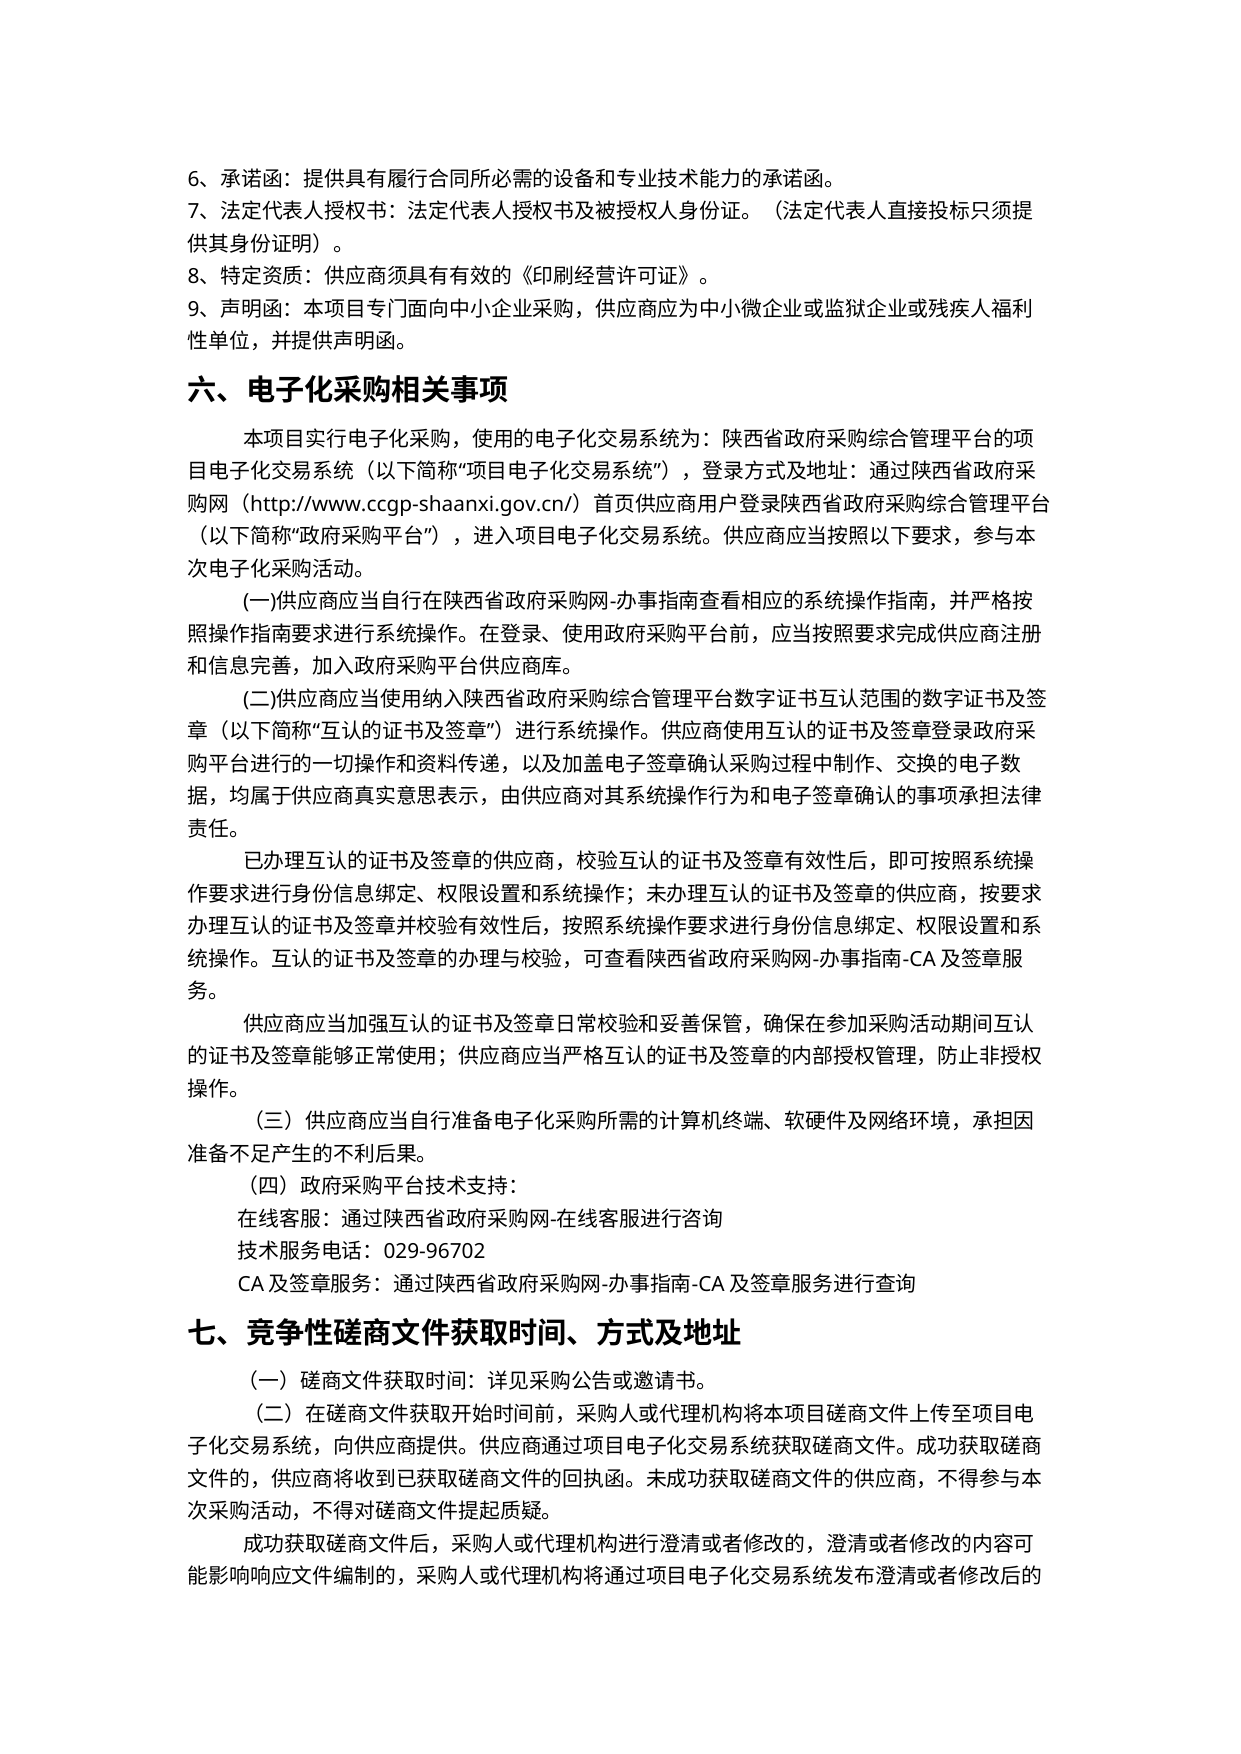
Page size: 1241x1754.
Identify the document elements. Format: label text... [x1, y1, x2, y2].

text (二)供应商应当使用纳入陕西省政府采购综合管理平台数字证书互认范围的数字证书及签章（以下简称“互认的证书及签章”）进行系统操作。供应商使用互认的证书及签章登录政府采购平台进行的一切操作和资料传递，以及加盖电子签章确认采购过程中制作、交换的电子数据，均属于供应商真实意思表示，由供应商对其系统操作行为和电子签章确认的事项承担法律责任。 [187, 682, 1053, 844]
text 6、承诺函：提供具有履行合同所必需的设备和专业技术能力的承诺函。 [187, 162, 1053, 194]
text 供应商应当加强互认的证书及签章日常校验和妥善保管，确保在参加采购活动期间互认的证书及签章能够正常使用；供应商应当严格互认的证书及签章的内部授权管理，防止非授权操作。 [187, 1007, 1053, 1104]
text 本项目实行电子化采购，使用的电子化交易系统为：陕西省政府采购综合管理平台的项目电子化交易系统（以下简称“项目电子化交易系统”），登录方式及地址：通过陕西省政府采购网（http://www.ccgp-shaanxi.gov.cn/）首页供应商用户登录陕西省政府采购综合管理平台（以下简称“政府采购平台”），进入项目电子化交易系统。供应商应当按照以下要求，参与本次电子化采购活动。 [187, 422, 1053, 584]
text 在线客服：通过陕西省政府采购网-在线客服进行咨询 [187, 1202, 1053, 1234]
text （一）磋商文件获取时间：详见采购公告或邀请书。 [187, 1364, 1053, 1397]
text (一)供应商应当自行在陕西省政府采购网-办事指南查看相应的系统操作指南，并严格按照操作指南要求进行系统操作。在登录、使用政府采购平台前，应当按照要求完成供应商注册和信息完善，加入政府采购平台供应商库。 [187, 584, 1053, 682]
text （二）在磋商文件获取开始时间前，采购人或代理机构将本项目磋商文件上传至项目电子化交易系统，向供应商提供。供应商通过项目电子化交易系统获取磋商文件。成功获取磋商文件的，供应商将收到已获取磋商文件的回执函。未成功获取磋商文件的供应商，不得参与本次采购活动，不得对磋商文件提起质疑。 [187, 1397, 1053, 1527]
text 8、特定资质：供应商须具有有效的《印刷经营许可证》。 [187, 259, 1053, 292]
text （三）供应商应当自行准备电子化采购所需的计算机终端、软硬件及网络环境，承担因准备不足产生的不利后果。 [187, 1104, 1053, 1169]
text 9、声明函：本项目专门面向中小企业采购，供应商应为中小微企业或监狱企业或残疾人福利性单位，并提供声明函。 [187, 292, 1053, 357]
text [187, 1527, 1053, 1592]
text 技术服务电话：029-96702 [187, 1234, 1053, 1267]
text CA及签章服务：通过陕西省政府采购网-办事指南-CA及签章服务进行查询 [187, 1267, 1053, 1299]
text （四）政府采购平台技术支持： [187, 1169, 1053, 1202]
text 7、法定代表人授权书：法定代表人授权书及被授权人身份证。（法定代表人直接投标只须提供其身份证明）。 [187, 194, 1053, 259]
text 已办理互认的证书及签章的供应商，校验互认的证书及签章有效性后，即可按照系统操作要求进行身份信息绑定、权限设置和系统操作；未办理互认的证书及签章的供应商，按要求办理互认的证书及签章并校验有效性后，按照系统操作要求进行身份信息绑定、权限设置和系统操作。互认的证书及签章的办理与校验，可查看陕西省政府采购网-办事指南-CA及签章服务。 [187, 844, 1053, 1007]
text 七、竞争性磋商文件获取时间、方式及地址 [187, 1299, 1053, 1364]
text 六、电子化采购相关事项 [187, 357, 1053, 422]
